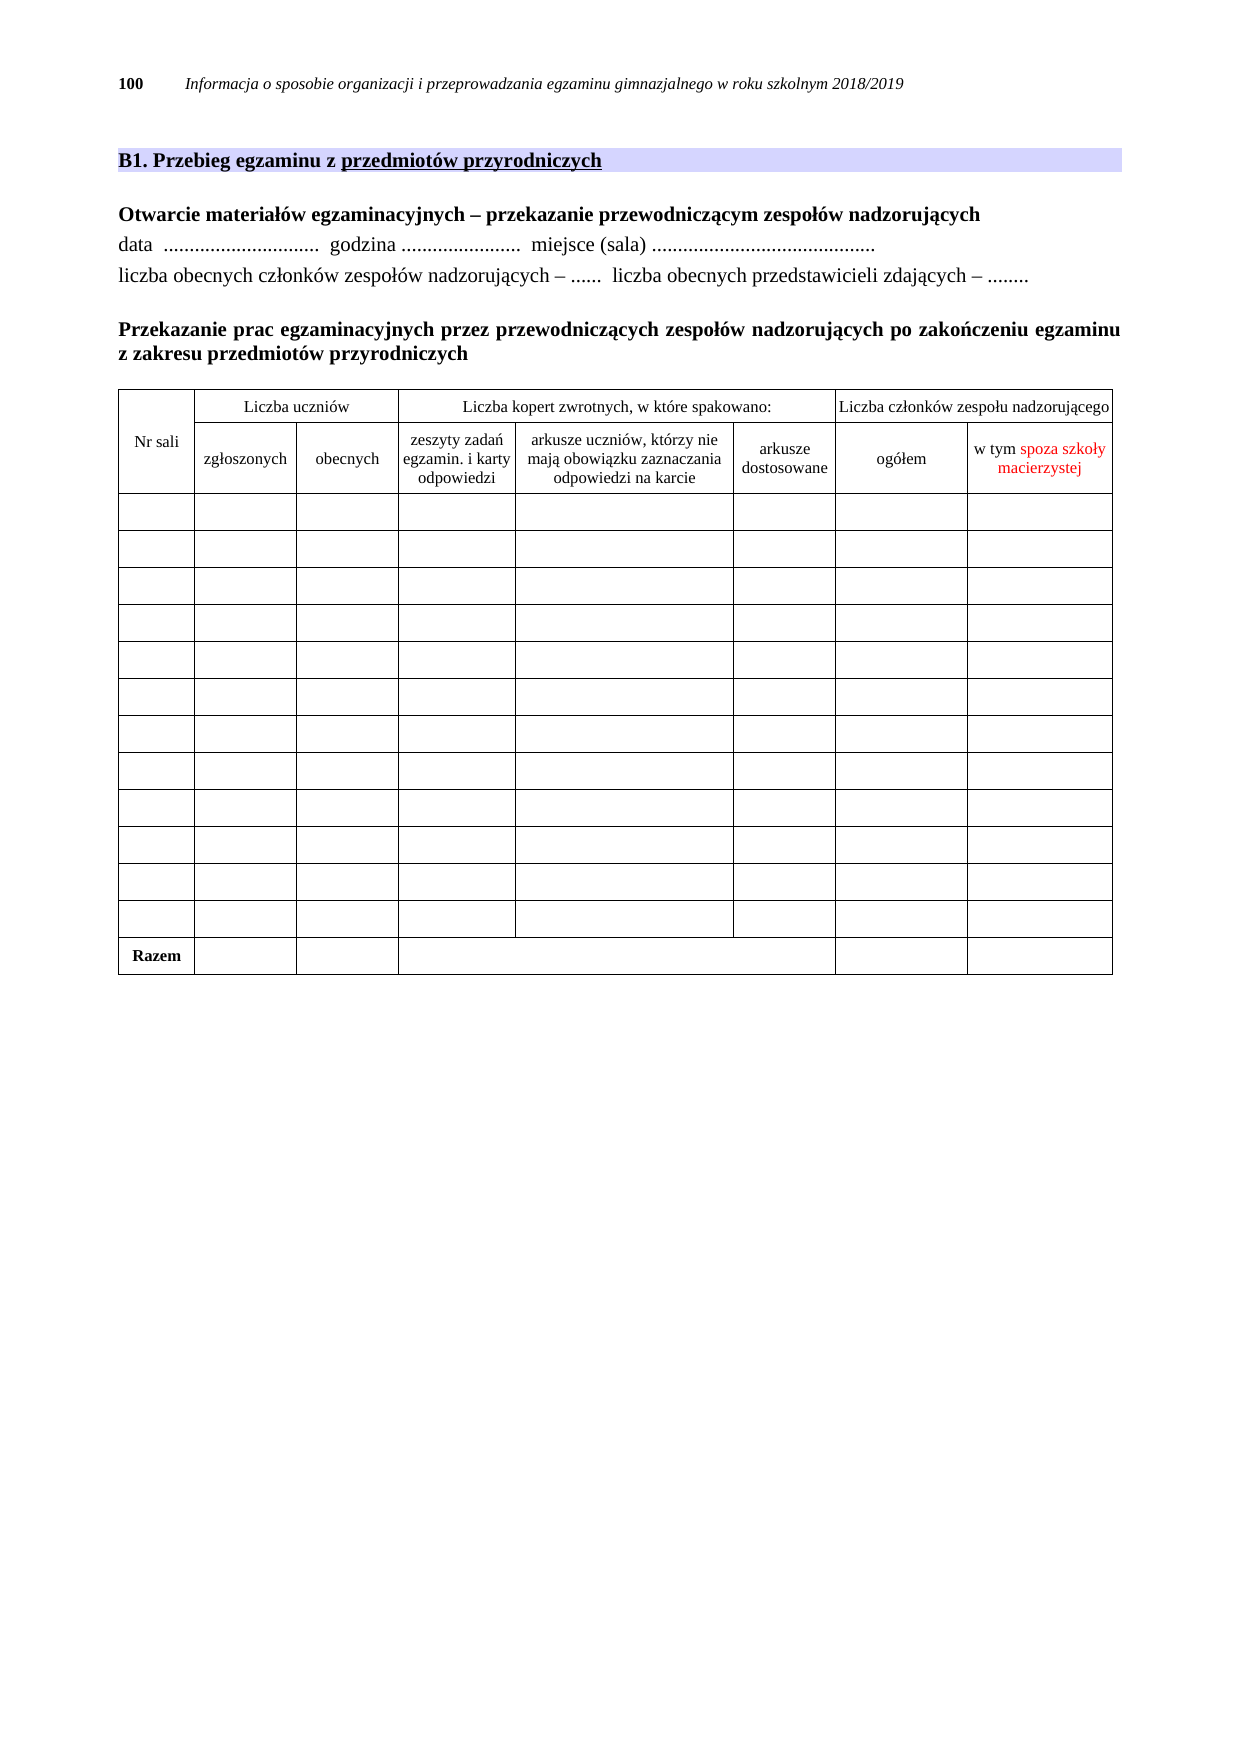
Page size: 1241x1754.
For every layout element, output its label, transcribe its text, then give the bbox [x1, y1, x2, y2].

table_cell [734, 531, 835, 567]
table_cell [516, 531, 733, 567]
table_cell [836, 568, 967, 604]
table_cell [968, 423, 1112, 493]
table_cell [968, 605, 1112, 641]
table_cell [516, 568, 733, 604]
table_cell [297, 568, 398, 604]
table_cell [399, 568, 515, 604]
text data .............................. godzina ....................... miejsce (sala) ........................................... [118, 232, 1122, 256]
text liczba obecnych członków zespołów nadzorujących – ...... liczba obecnych przedstawicieli zdających – ........ [118, 263, 1122, 287]
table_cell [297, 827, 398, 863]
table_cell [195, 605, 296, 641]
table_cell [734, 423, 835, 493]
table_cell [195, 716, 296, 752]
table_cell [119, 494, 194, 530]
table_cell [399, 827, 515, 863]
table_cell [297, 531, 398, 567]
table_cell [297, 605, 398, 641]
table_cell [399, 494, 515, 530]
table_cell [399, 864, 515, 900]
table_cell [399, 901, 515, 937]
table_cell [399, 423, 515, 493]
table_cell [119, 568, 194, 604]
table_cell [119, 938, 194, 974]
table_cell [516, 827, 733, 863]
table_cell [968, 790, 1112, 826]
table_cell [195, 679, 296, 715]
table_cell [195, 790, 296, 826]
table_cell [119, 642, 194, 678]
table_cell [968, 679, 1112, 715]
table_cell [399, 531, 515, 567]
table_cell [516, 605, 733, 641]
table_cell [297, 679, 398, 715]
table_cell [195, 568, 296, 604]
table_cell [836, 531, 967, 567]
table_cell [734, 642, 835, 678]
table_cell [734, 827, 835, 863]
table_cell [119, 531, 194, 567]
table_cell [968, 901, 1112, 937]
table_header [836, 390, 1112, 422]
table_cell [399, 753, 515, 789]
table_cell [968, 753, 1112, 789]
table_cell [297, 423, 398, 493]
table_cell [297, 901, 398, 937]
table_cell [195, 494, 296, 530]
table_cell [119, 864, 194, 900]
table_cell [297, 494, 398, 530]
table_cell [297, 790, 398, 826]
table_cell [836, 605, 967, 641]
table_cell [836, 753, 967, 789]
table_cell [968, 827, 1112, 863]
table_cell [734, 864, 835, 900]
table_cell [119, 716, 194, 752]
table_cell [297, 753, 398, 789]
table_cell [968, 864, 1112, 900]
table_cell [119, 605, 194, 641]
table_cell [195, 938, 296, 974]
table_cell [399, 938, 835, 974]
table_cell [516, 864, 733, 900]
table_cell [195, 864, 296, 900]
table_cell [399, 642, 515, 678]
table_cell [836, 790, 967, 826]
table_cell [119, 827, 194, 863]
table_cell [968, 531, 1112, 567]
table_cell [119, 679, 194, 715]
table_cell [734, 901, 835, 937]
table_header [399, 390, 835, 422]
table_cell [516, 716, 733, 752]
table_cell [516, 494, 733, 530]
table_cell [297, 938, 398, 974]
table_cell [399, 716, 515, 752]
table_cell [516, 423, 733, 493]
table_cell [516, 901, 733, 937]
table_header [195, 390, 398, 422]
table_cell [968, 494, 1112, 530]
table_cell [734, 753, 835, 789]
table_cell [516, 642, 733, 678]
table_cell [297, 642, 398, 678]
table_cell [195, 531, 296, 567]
text B1. Przebieg egzaminu z przedmiotów przyrodniczych [118, 148, 1122, 172]
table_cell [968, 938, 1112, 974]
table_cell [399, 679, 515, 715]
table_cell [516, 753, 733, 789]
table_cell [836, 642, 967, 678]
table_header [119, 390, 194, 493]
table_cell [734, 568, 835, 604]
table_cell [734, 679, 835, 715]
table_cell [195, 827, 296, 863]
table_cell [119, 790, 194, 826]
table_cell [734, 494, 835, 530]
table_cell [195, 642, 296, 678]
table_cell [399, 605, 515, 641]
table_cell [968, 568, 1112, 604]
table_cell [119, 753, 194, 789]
text Przekazanie prac egzaminacyjnych przez przewodniczących zespołów nadzorujących po zakończeniu egzaminu z zakresu przedmiotów przyrodniczych [118, 317, 1122, 365]
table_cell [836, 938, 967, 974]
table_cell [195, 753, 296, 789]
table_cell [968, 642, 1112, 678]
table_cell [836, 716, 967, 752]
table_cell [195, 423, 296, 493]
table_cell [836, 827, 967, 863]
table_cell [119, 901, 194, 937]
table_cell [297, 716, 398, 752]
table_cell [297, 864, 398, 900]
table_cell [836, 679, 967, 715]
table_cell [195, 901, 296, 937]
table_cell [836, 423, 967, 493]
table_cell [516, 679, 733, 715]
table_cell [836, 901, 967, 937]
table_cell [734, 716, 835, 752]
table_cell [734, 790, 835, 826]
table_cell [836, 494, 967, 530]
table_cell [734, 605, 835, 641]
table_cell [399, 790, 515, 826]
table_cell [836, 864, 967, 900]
text Otwarcie materiałów egzaminacyjnych – przekazanie przewodniczącym zespołów nadzorujących [118, 202, 1122, 226]
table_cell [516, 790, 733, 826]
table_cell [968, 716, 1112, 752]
